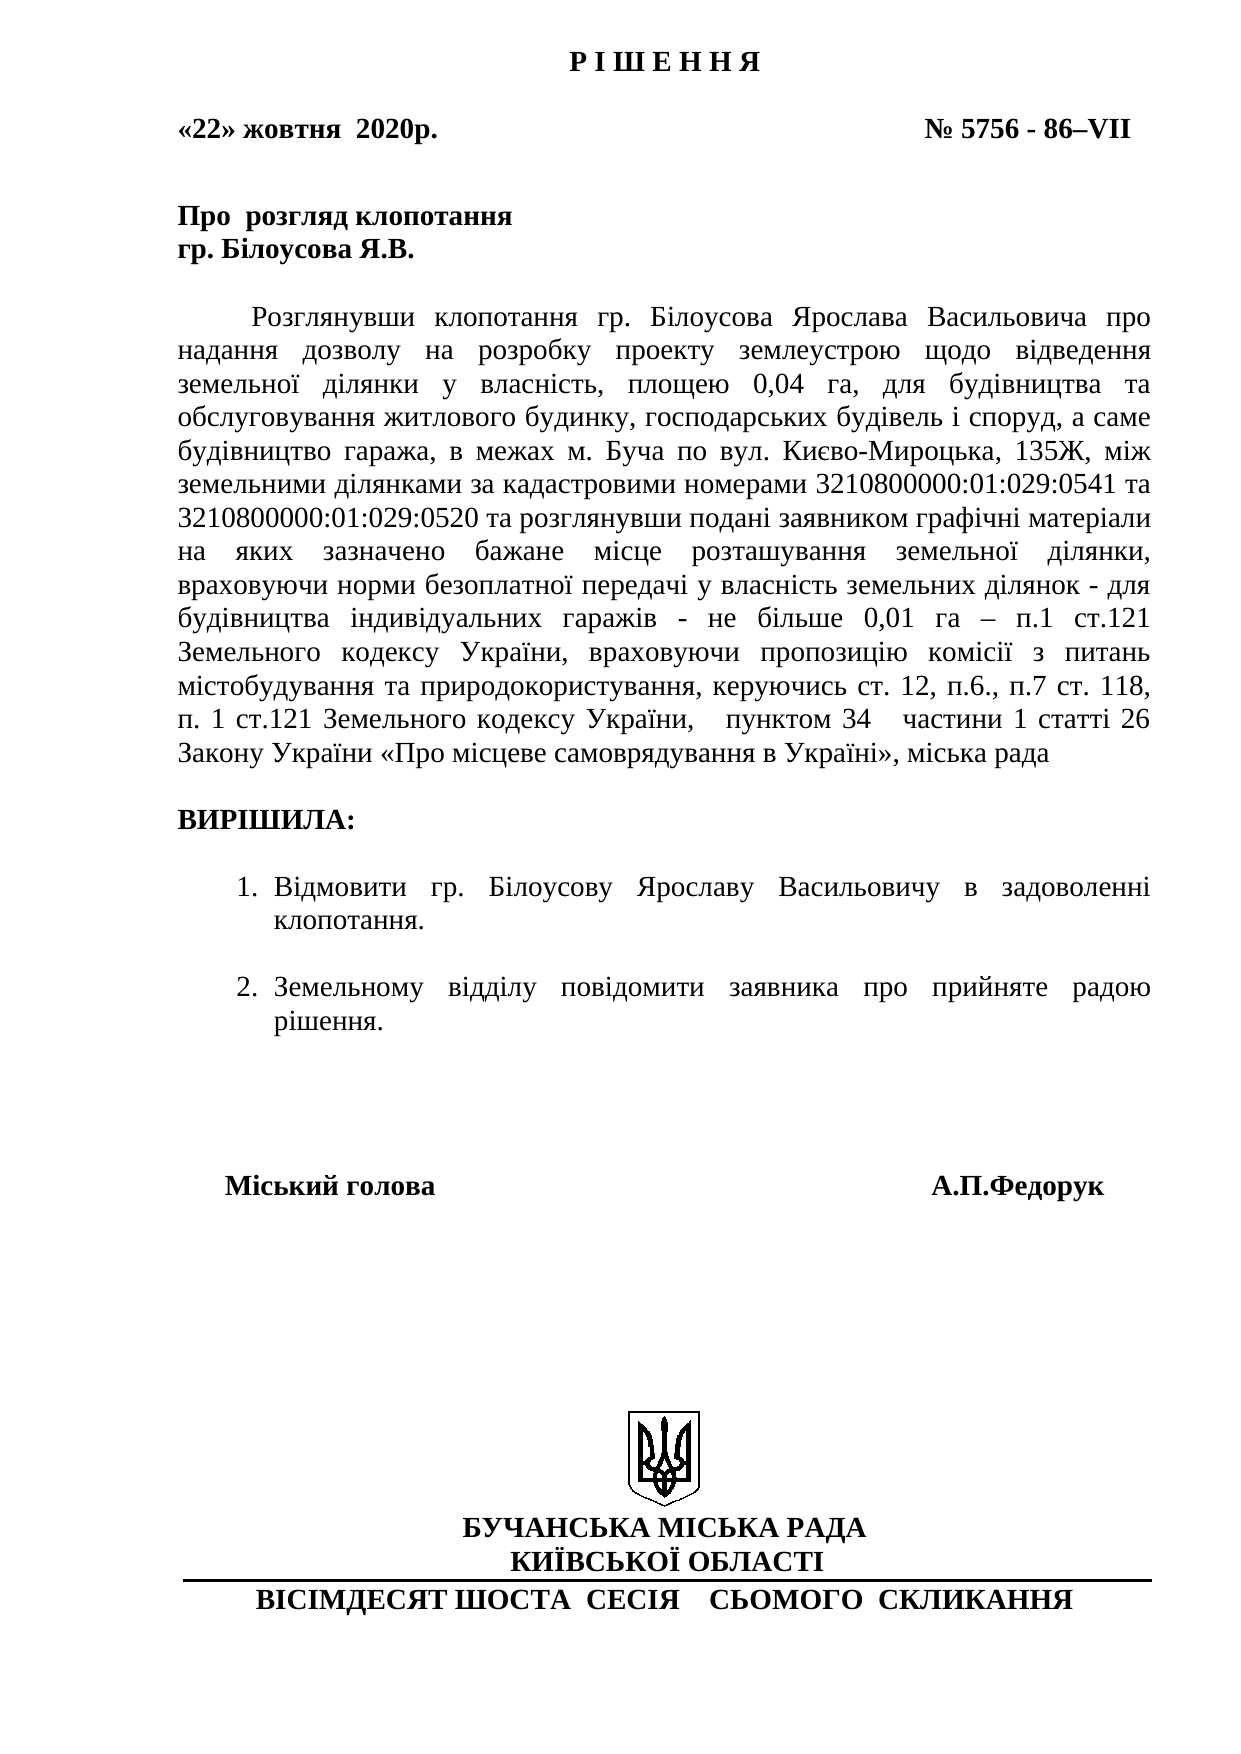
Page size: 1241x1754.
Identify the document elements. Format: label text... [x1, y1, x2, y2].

text Розглянувши клопотання гр. Білоусова Ярослава Васильовича про надання дозволу на розробку проекту землеустрою щодо відведення земельної ділянки у власність, площею 0,04 га, для будівництва та обслуговування житлового будинку, господарських будівель і споруд, а саме будівництво гаража, в межах м. Буча по вул. Києво-Мироцька, 135Ж, між земельними ділянками за кадастровими номерами 3210800000:01:029:0541 та 3210800000:01:029:0520 та розглянувши подані заявником графічні матеріали на яких зазначено бажане місце розташування земельної ділянки, враховуючи норми безоплатної передачі у власність земельних ділянок - для будівництва індивідуальних гаражів - не більше 0,01 га – п.1 ст.121 Земельного кодексу України, враховуючи пропозицію комісії з питань містобудування та природокористування, керуючись ст. 12, п.6., п.7 ст. 118, п. 1 ст.121 Земельного кодексу України, пунктом 34 частини 1 статті 26 Закону України «Про місцеве самоврядування в Україні», міська рада [177, 299, 1152, 768]
text «22» жовтня 2020р. № 5756 - 86–VІІ [177, 111, 1152, 145]
text БУЧАНСЬКА МІСЬКА РАДА [177, 1510, 1152, 1544]
text Міський голова А.П.Федорук [177, 1168, 1152, 1202]
text ВІСІМДЕСЯТ ШОСТА СЕСІЯ СЬОМОГО СКЛИКАННЯ [177, 1582, 1152, 1616]
text Про розгляд клопотання [177, 198, 1152, 232]
text КИЇВСЬКОЇ ОБЛАСТІ [183, 1544, 1152, 1579]
list Відмовити гр. Білоусову Ярославу Васильовичу в задоволенні клопотання. [236, 869, 1152, 936]
list Земельному відділу повідомити заявника про прийняте радою рішення. [236, 969, 1152, 1037]
text гр. Білоусова Я.В. [177, 232, 1152, 265]
text ВИРІШИЛА: [177, 802, 1152, 835]
text Р І Ш Е Н Н Я [177, 44, 1152, 78]
